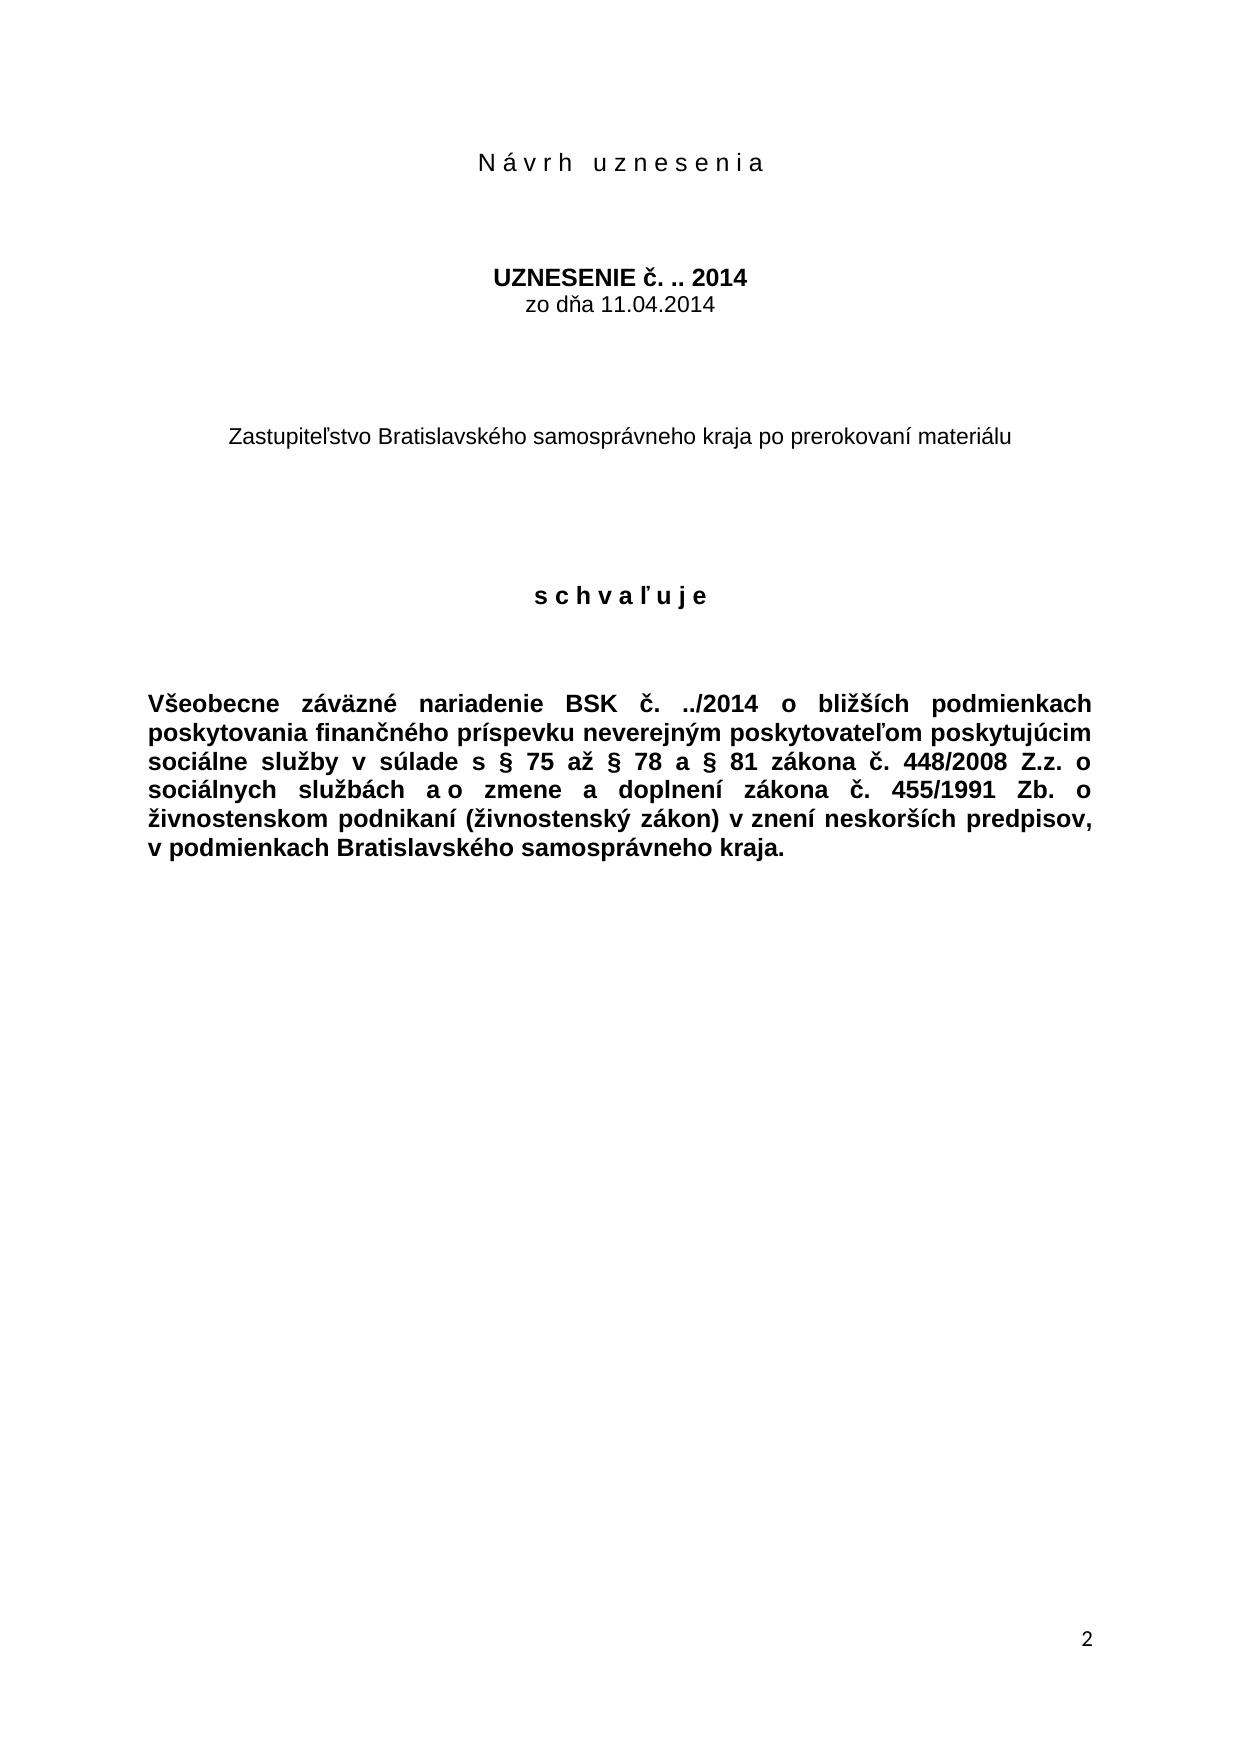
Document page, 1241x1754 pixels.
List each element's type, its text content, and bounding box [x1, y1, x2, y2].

text s c h v a ľ u j e [148, 581, 1093, 610]
text zo dňa 11.04.2014 [148, 291, 1093, 318]
text Zastupiteľstvo Bratislavského samosprávneho kraja po prerokovaní materiálu [148, 423, 1093, 449]
text uznesenie č. .. 2014 [148, 263, 1093, 291]
text N á v r h u z n e s e n i a [148, 148, 1093, 176]
text Všeobecne záväzné nariadenie BSK č. ../2014 o bližších podmienkach poskytovania finančného príspevku neverejným poskytovateľom poskytujúcim sociálne služby v súlade s § 75 až § 78 a § 81 zákona č. 448/2008 Z.z. o sociálnych službách a o zmene a doplnení zákona č. 455/1991 Zb. o živnostenskom podnikaní (živnostenský zákon) v znení neskorších predpisov, v podmienkach Bratislavského samosprávneho kraja. [148, 689, 1093, 862]
